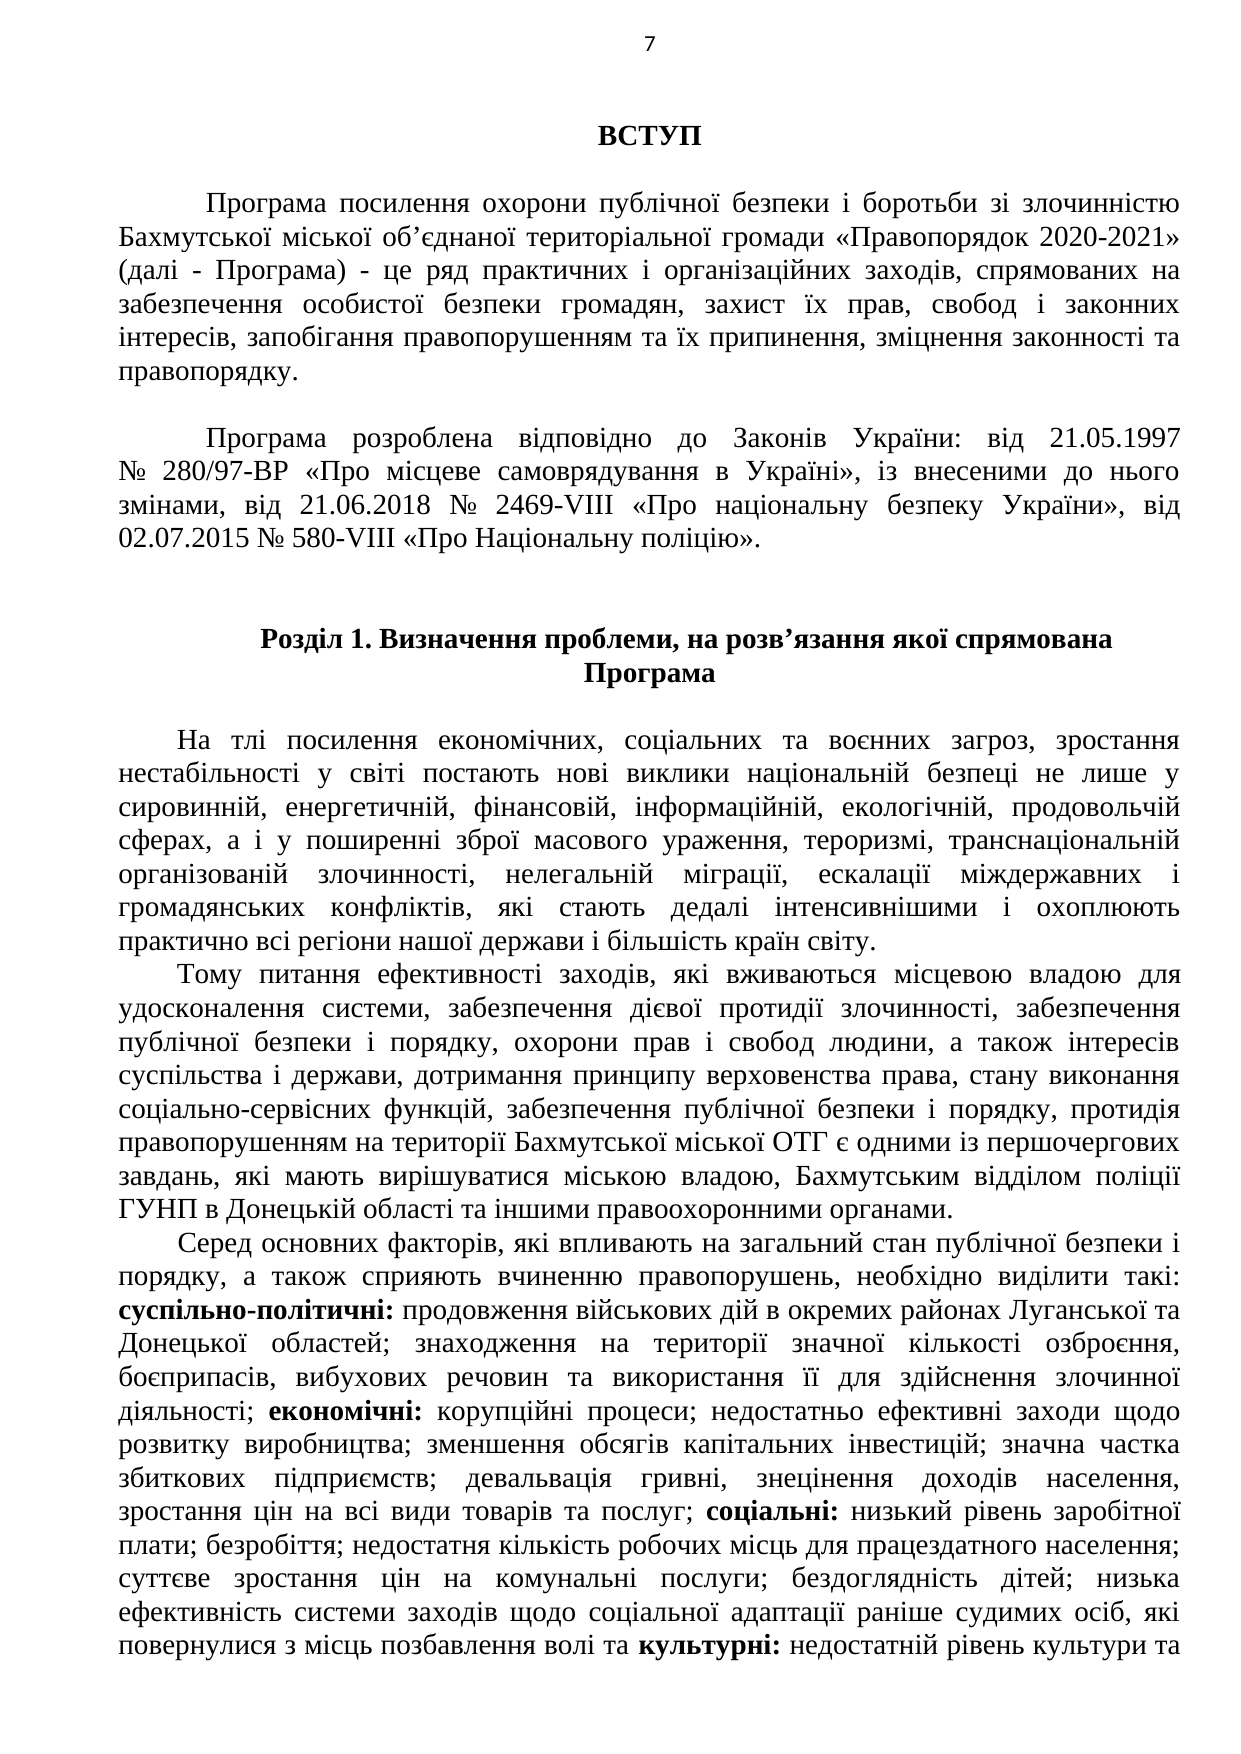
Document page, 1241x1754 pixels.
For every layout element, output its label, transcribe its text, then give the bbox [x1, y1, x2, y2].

text Розділ 1. Визначення проблеми, на розв’язання якої спрямована Програма [118, 621, 1181, 688]
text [118, 1225, 1181, 1661]
text Програма розроблена відповідно до Законів України: від 21.05.1997 № 280/97-ВР «Про місцеве самоврядування в Україні», із внесеними до нього змінами, від 21.06.2018 № 2469-VІІІ «Про національну безпеку України», від 02.07.2015 № 580-VIII «Про Національну поліцію». [118, 420, 1181, 554]
text Програма посилення охорони публічної безпеки і боротьби зі злочинністю Бахмутської міської об’єднаної територіальної громади «Правопорядок 2020-2021» (далі - Програма) - це ряд практичних і організаційних заходів, спрямованих на забезпечення особистої безпеки громадян, захист їх прав, свобод і законних інтересів, запобігання правопорушенням та їх припинення, зміцнення законності та правопорядку. [118, 185, 1181, 386]
text На тлі посилення економічних, соціальних та воєнних загроз, зростання нестабільності у світі постають нові виклики національній безпеці не лише у сировинній, енергетичній, фінансовій, інформаційній, екологічній, продовольчій сферах, а і у поширенні зброї масового ураження, тероризмі, транснаціональній організованій злочинності, нелегальній міграції, ескалації міждержавних і громадянських конфліктів, які стають дедалі інтенсивнішими і охоплюють практично всі регіони нашої держави і більшість країн світу. [118, 722, 1181, 957]
text Тому питання ефективності заходів, які вживаються місцевою владою для удосконалення системи, забезпечення дієвої протидії злочинності, забезпечення публічної безпеки і порядку, охорони прав і свобод людини, а також інтересів суспільства і держави, дотримання принципу верховенства права, стану виконання соціально-сервісних функцій, забезпечення публічної безпеки і порядку, протидія правопорушенням на території Бахмутської міської ОТГ є одними із першочергових завдань, які мають вирішуватися міською владою, Бахмутським відділом поліції ГУНП в Донецькій області та іншими правоохоронними органами. [118, 957, 1181, 1225]
subtitle ВСТУП [118, 118, 1181, 152]
